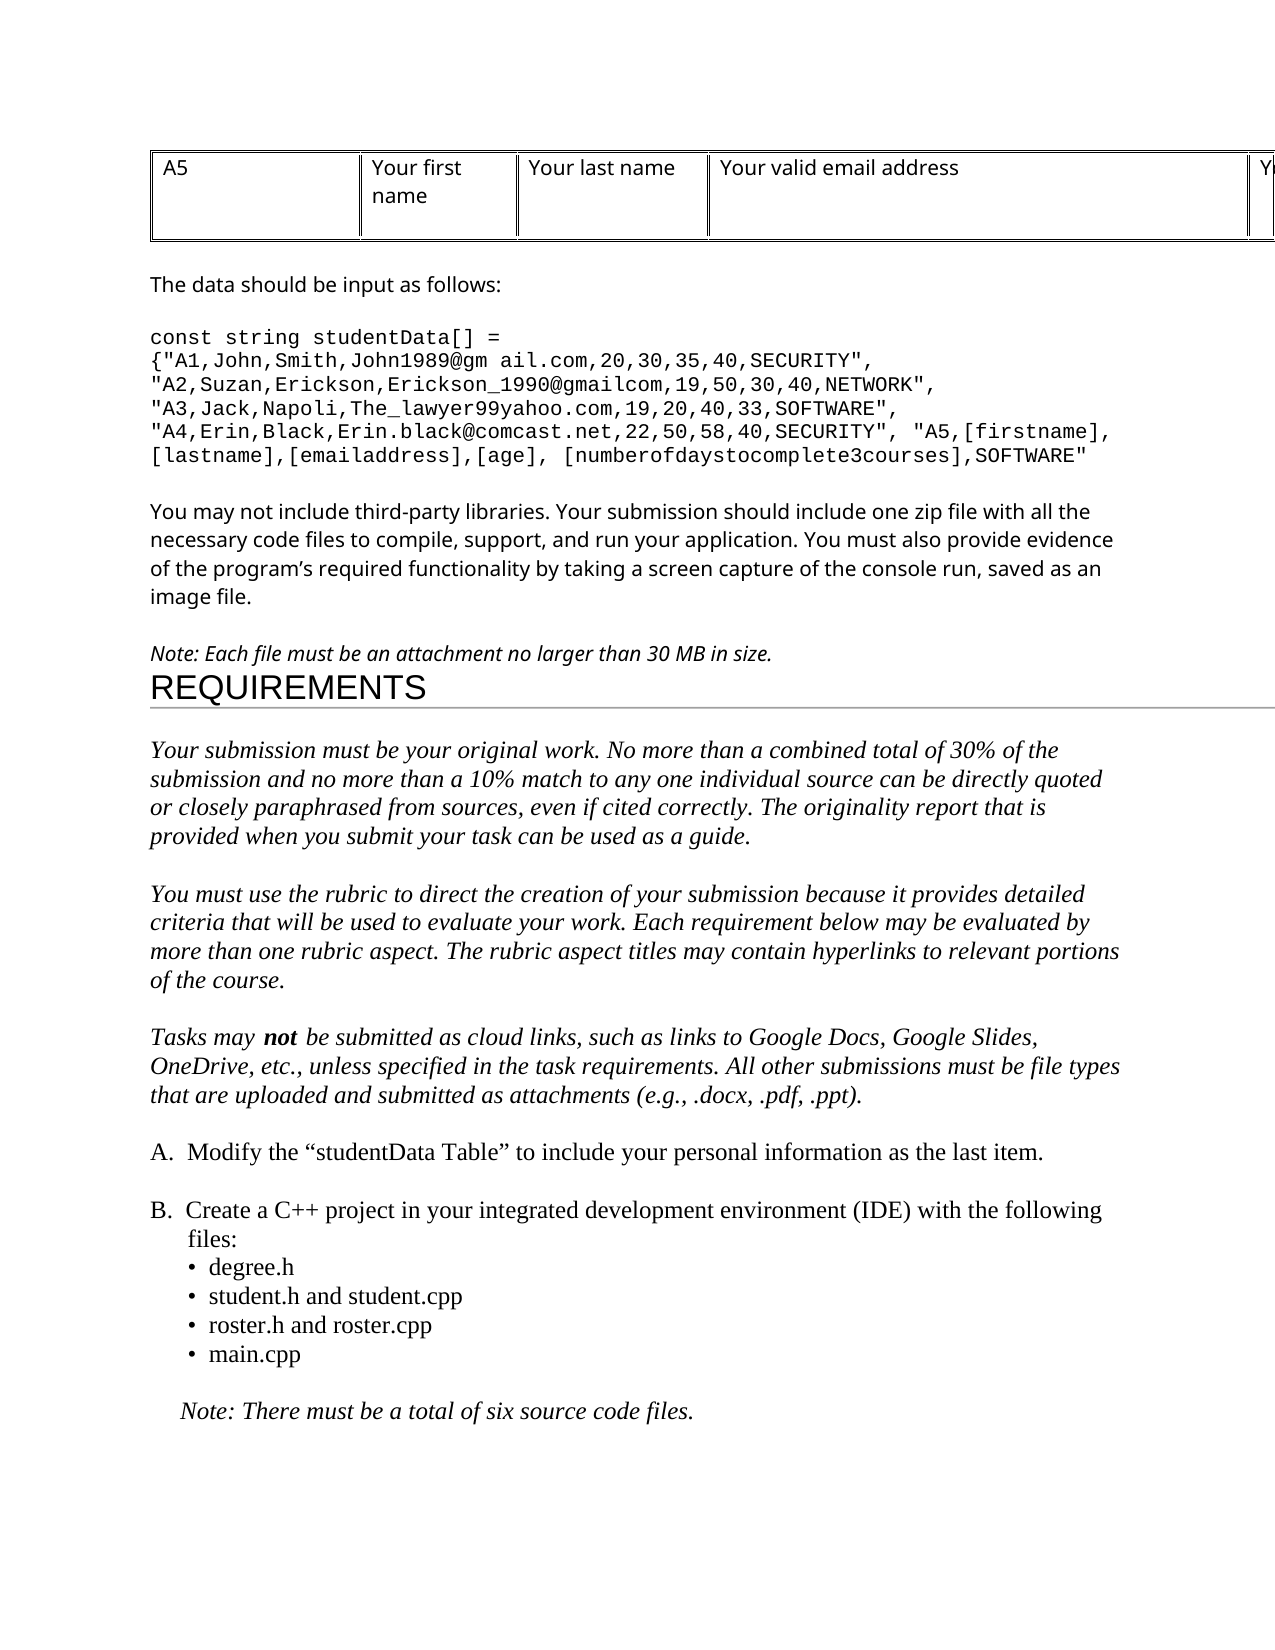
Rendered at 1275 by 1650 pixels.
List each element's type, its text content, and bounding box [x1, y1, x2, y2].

table_cell Your first name [360, 153, 517, 238]
text Note: Each file must be an attachment no larger than 30 MB in size. [150, 639, 1125, 667]
text You may not include third-party libraries. Your submission should include one zip file with all the necessary code files to compile, support, and run your application. You must also provide evidence of the program’s required functionality by taking a screen capture of the console run, saved as an image file. [150, 497, 1125, 639]
text {"A1,John,Smith,John1989@gm ail.com,20,30,35,40,SECURITY", "A2,Suzan,Erickson,Erickson_1990@gmailcom,19,50,30,40,NETWORK", "A3,Jack,Napoli,The_lawyer99yahoo.com,19,20,40,33,SOFTWARE", "A4,Erin,Black,Erin.black@comcast.net,22,50,58,40,SECURITY", "A5,[firstname],[lastname],[emailaddress],[age], [numberofdaystocomplete3courses],SOFTWARE" [150, 351, 1125, 469]
table_cell Your valid email address [709, 151, 1249, 238]
text REQUIREMENTS [150, 667, 1125, 706]
table_cell Your age [1249, 151, 1275, 238]
text You must use the rubric to direct the creation of your submission because it provides detailed criteria that will be used to evaluate your work. Each requirement below may be evaluated by more than one rubric aspect. The rubric aspect titles may contain hyperlinks to relevant portions of the course. [150, 879, 1125, 994]
text A. Modify the “studentData Table” to include your personal information as the last item. [150, 1137, 1125, 1195]
table_cell A5 [153, 153, 360, 238]
text B. Create a C++ project in your integrated development environment (IDE) with the following files: [150, 1195, 1125, 1252]
text • student.h and student.cpp [187, 1281, 1125, 1310]
text • roster.h and roster.cpp [187, 1310, 1125, 1339]
text const string studentData[] = [150, 327, 1125, 351]
text • degree.h [187, 1252, 1125, 1281]
text Your submission must be your original work. No more than a combined total of 30% of the submission and no more than a 10% match to any one individual source can be directly quoted or closely paraphrased from sources, even if cited correctly. The originality report that is provided when you submit your task can be used as a guide. [150, 735, 1125, 850]
text • main.cpp [187, 1339, 1125, 1396]
text Tasks may not be submitted as cloud links, such as links to Google Docs, Google Slides, OneDrive, etc., unless specified in the task requirements. All other submissions must be file types that are uploaded and submitted as attachments (e.g., .docx, .pdf, .ppt). [150, 1022, 1125, 1109]
text The data should be input as follows: [150, 270, 1125, 298]
table_cell Your last name [517, 153, 708, 238]
text Note: There must be a total of six source code files. [180, 1396, 1125, 1454]
